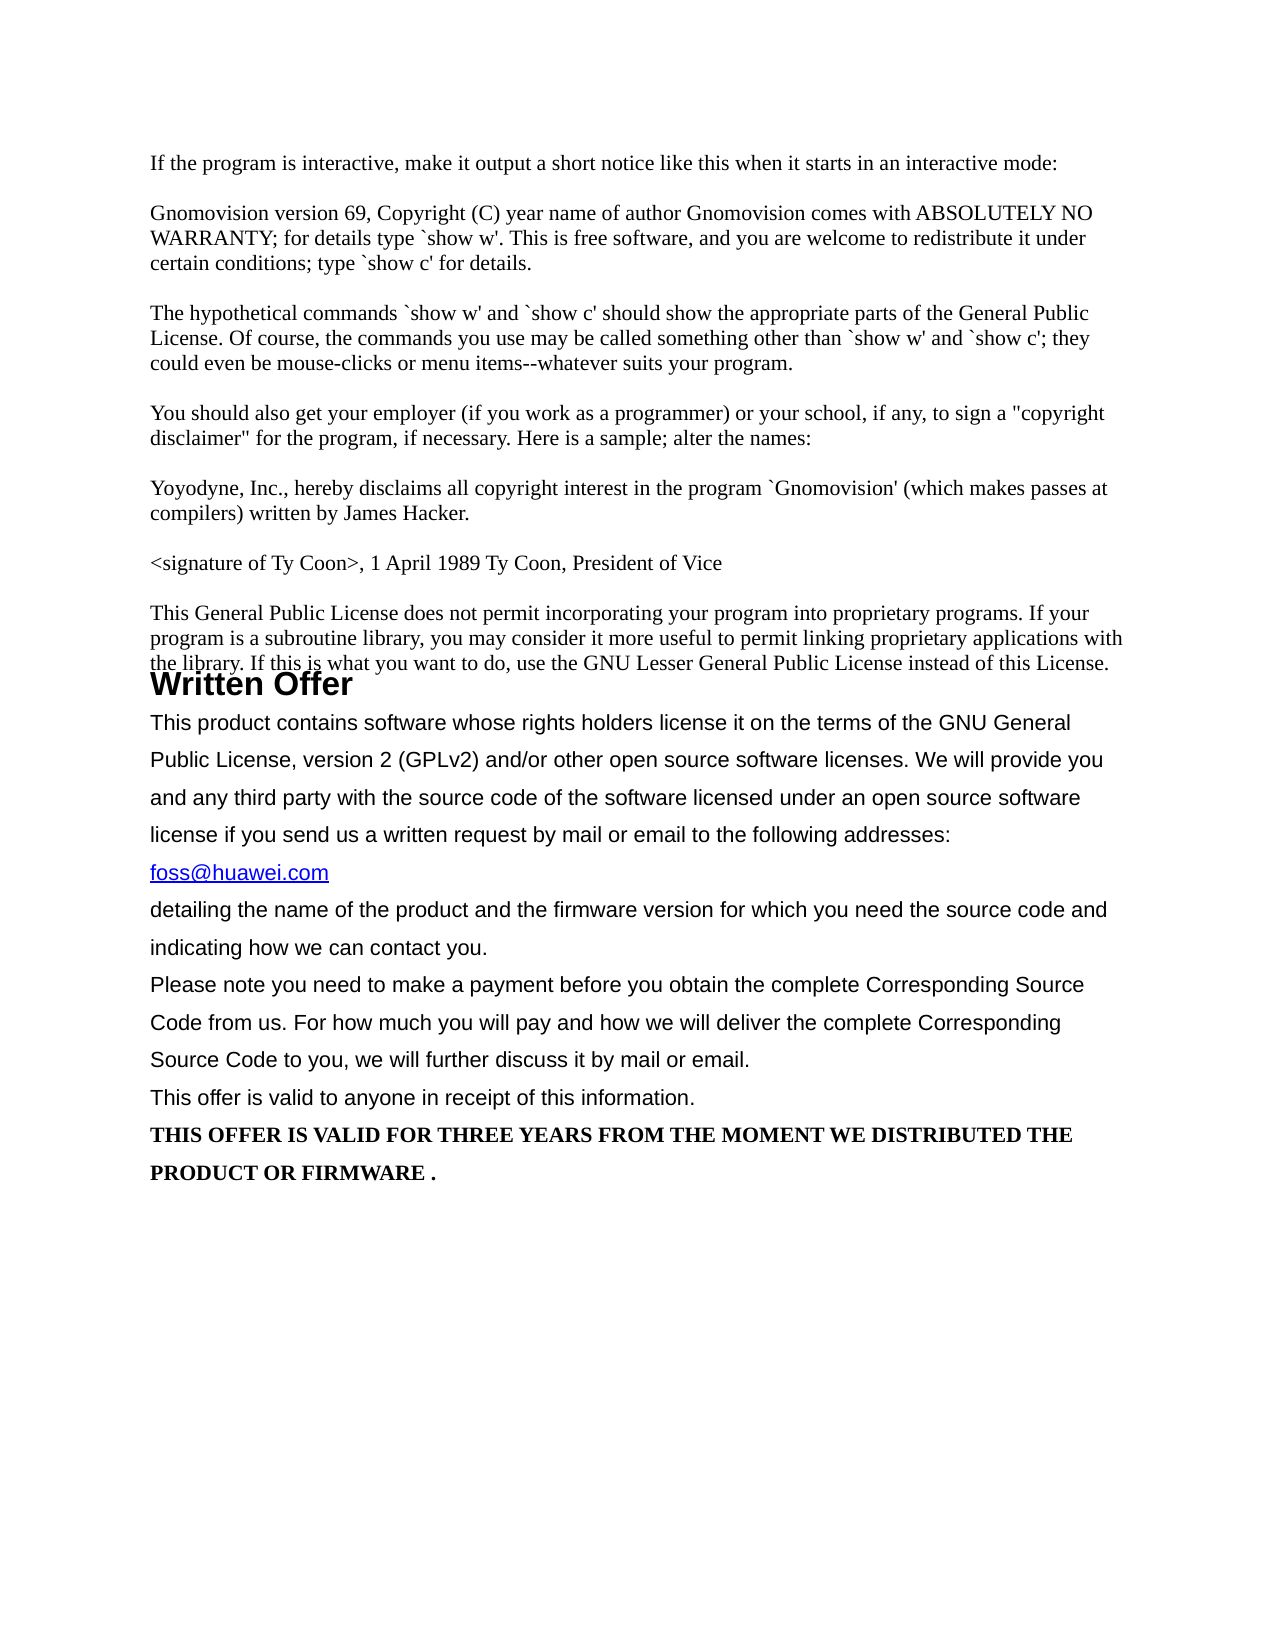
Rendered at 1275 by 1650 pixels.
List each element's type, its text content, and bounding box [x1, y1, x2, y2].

text Written Offer [150, 675, 1125, 700]
text Please note you need to make a payment before you obtain the complete Corresponding Source Code from us. For how much you will pay and how we will deliver the complete Corresponding Source Code to you, we will further discuss it by mail or email. [150, 962, 1125, 1075]
text foss@huawei.com [150, 850, 1125, 887]
text This offer is valid to anyone in receipt of this information. [150, 1075, 1125, 1112]
text This offer is valid for three years from the moment we distributed the product or firmware . [150, 1112, 1125, 1187]
text detailing the name of the product and the firmware version for which you need the source code and indicating how we can contact you. [150, 887, 1125, 962]
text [150, 150, 1125, 675]
text This product contains software whose rights holders license it on the terms of the GNU General Public License, version 2 (GPLv2) and/or other open source software licenses. We will provide you and any third party with the source code of the software licensed under an open source software license if you send us a written request by mail or email to the following addresses: [150, 700, 1125, 850]
